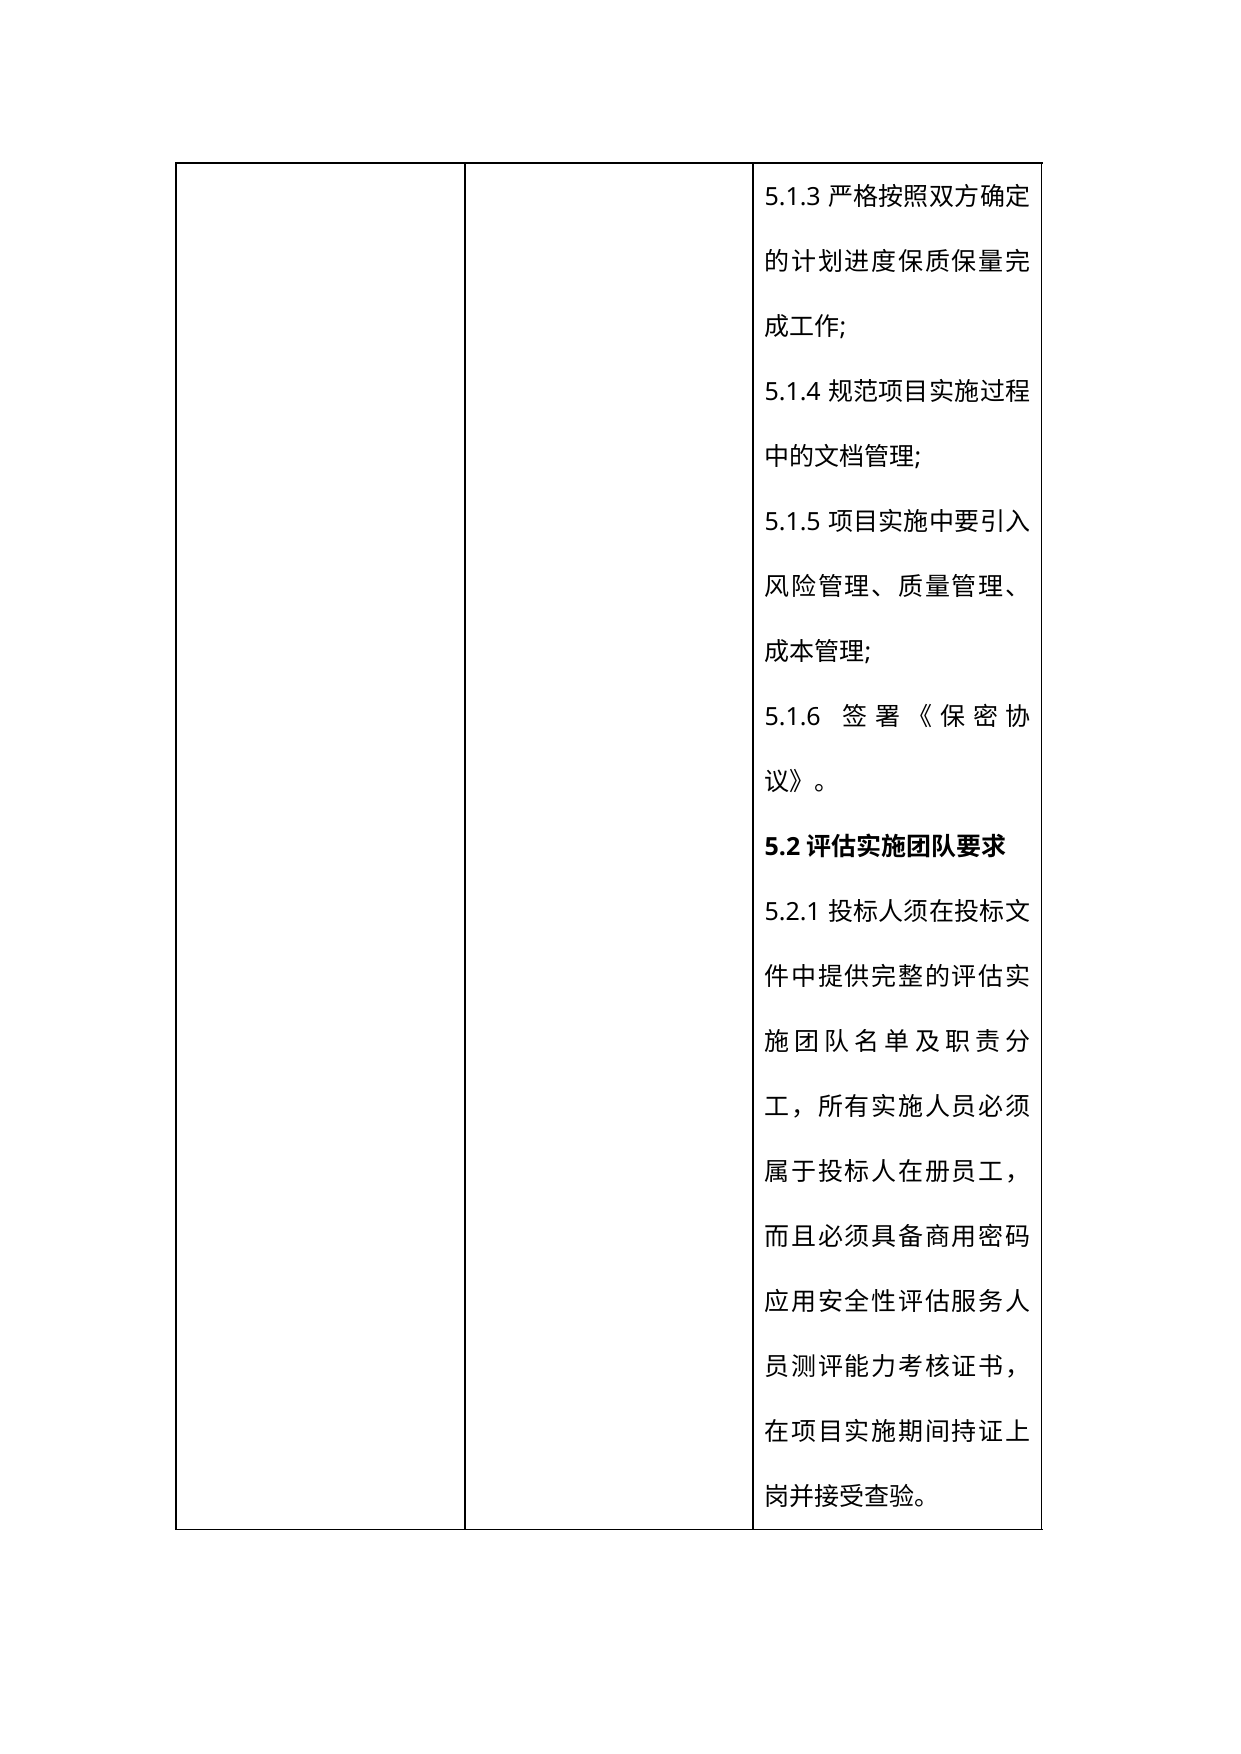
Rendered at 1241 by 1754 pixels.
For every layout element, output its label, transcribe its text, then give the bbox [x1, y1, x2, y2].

table_cell [466, 164, 752, 1528]
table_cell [754, 164, 1041, 1528]
table_cell 1 [177, 164, 464, 1528]
